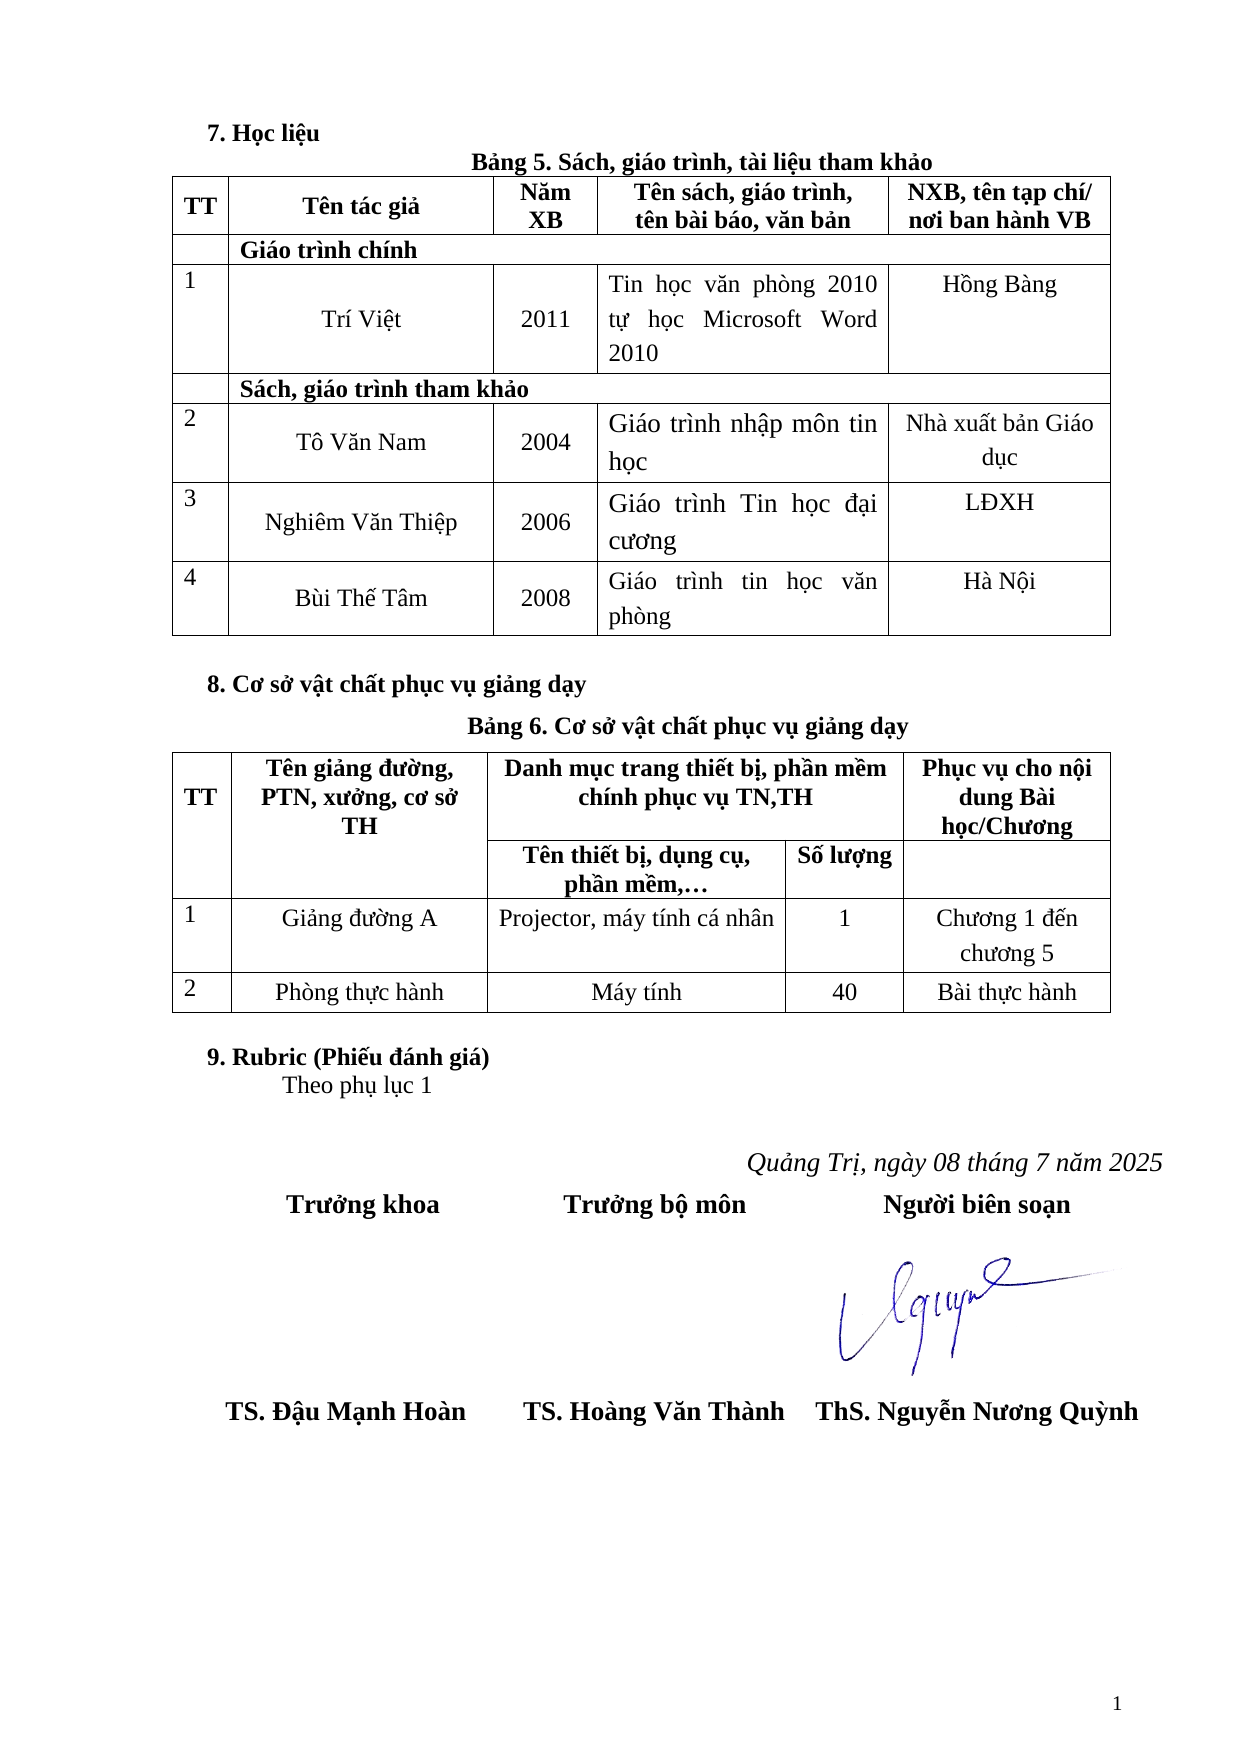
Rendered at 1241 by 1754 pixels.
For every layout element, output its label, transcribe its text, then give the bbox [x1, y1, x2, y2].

table_cell Số lượng [786, 841, 903, 898]
table_cell 2 [173, 973, 231, 1012]
table_cell 3 [173, 483, 228, 561]
table_cell 2 [173, 404, 228, 482]
table_cell Bùi Thế Tâm [229, 562, 493, 635]
text Bảng 6. Cơ sở vật chất phục vụ giảng dạy [254, 711, 1122, 739]
table_cell Chương 1 đến chương 5 [904, 899, 1110, 972]
table_cell 2006 [494, 483, 597, 561]
table_cell [173, 374, 228, 402]
table_header Quảng Trị, ngày 08 tháng 7 năm 2025 [207, 1142, 1163, 1432]
text Bảng 5. Sách, giáo trình, tài liệu tham khảo [282, 147, 1122, 176]
table_cell LĐXH [889, 483, 1110, 561]
table_cell Nhà xuất bản Giáo dục [889, 404, 1110, 482]
table_cell 4 [173, 562, 228, 635]
picture [828, 1252, 1128, 1378]
table_cell 1 [173, 899, 231, 972]
table_header TT [173, 753, 231, 898]
table_header NXB, tên tạp chí/ nơi ban hành VB [889, 177, 1110, 234]
table_cell Tô Văn Nam [229, 404, 493, 482]
table_header Tên sách, giáo trình, tên bài báo, văn bản [598, 177, 888, 234]
table_cell 2004 [494, 404, 597, 482]
table_cell 2011 [494, 265, 597, 373]
table_cell 40 [786, 973, 903, 1012]
table_header Năm XB [494, 177, 597, 234]
text Theo phụ lục 1 [207, 1070, 1122, 1099]
table_cell 1 [173, 265, 228, 373]
table_cell 2008 [494, 562, 597, 635]
table_cell Giảng đường A [232, 899, 487, 972]
table_cell Tin học văn phòng 2010 tự học Microsoft Word 2010 [598, 265, 888, 373]
text 7. Học liệu [207, 118, 1122, 147]
table_cell Sách, giáo trình tham khảo [229, 374, 1110, 402]
table_cell Hồng Bàng [889, 265, 1110, 373]
table_cell [904, 841, 1110, 898]
table_cell Giáo trình nhập môn tin học [598, 404, 888, 482]
table_cell Bài thực hành [904, 973, 1110, 1012]
table_cell Trí Việt [229, 265, 493, 373]
table_cell Giáo trình chính [229, 235, 1110, 264]
table_header TT [173, 177, 228, 234]
table_cell Giáo trình tin học văn phòng [598, 562, 888, 635]
table_header Tên tác giả [229, 177, 493, 234]
table_cell Projector, máy tính cá nhân [488, 899, 785, 972]
table_header Danh mục trang thiết bị, phần mềm chính phục vụ TN,TH [488, 753, 903, 839]
table_cell [173, 235, 228, 264]
table_cell 1 [786, 899, 903, 972]
table_cell Tên thiết bị, dụng cụ, phần mềm,… [488, 841, 785, 898]
table_header Tên giảng đường, PTN, xưởng, cơ sở TH [232, 753, 487, 898]
table_cell Nghiêm Văn Thiệp [229, 483, 493, 561]
text 9. Rubric (Phiếu đánh giá) [207, 1042, 1122, 1070]
table_cell Giáo trình Tin học đại cương [598, 483, 888, 561]
table_cell Phòng thực hành [232, 973, 487, 1012]
table_cell Hà Nội [889, 562, 1110, 635]
table_cell Máy tính [488, 973, 785, 1012]
text 8. Cơ sở vật chất phục vụ giảng dạy [207, 669, 1122, 698]
table_header Phục vụ cho nội dung Bài học/Chương [904, 753, 1110, 839]
